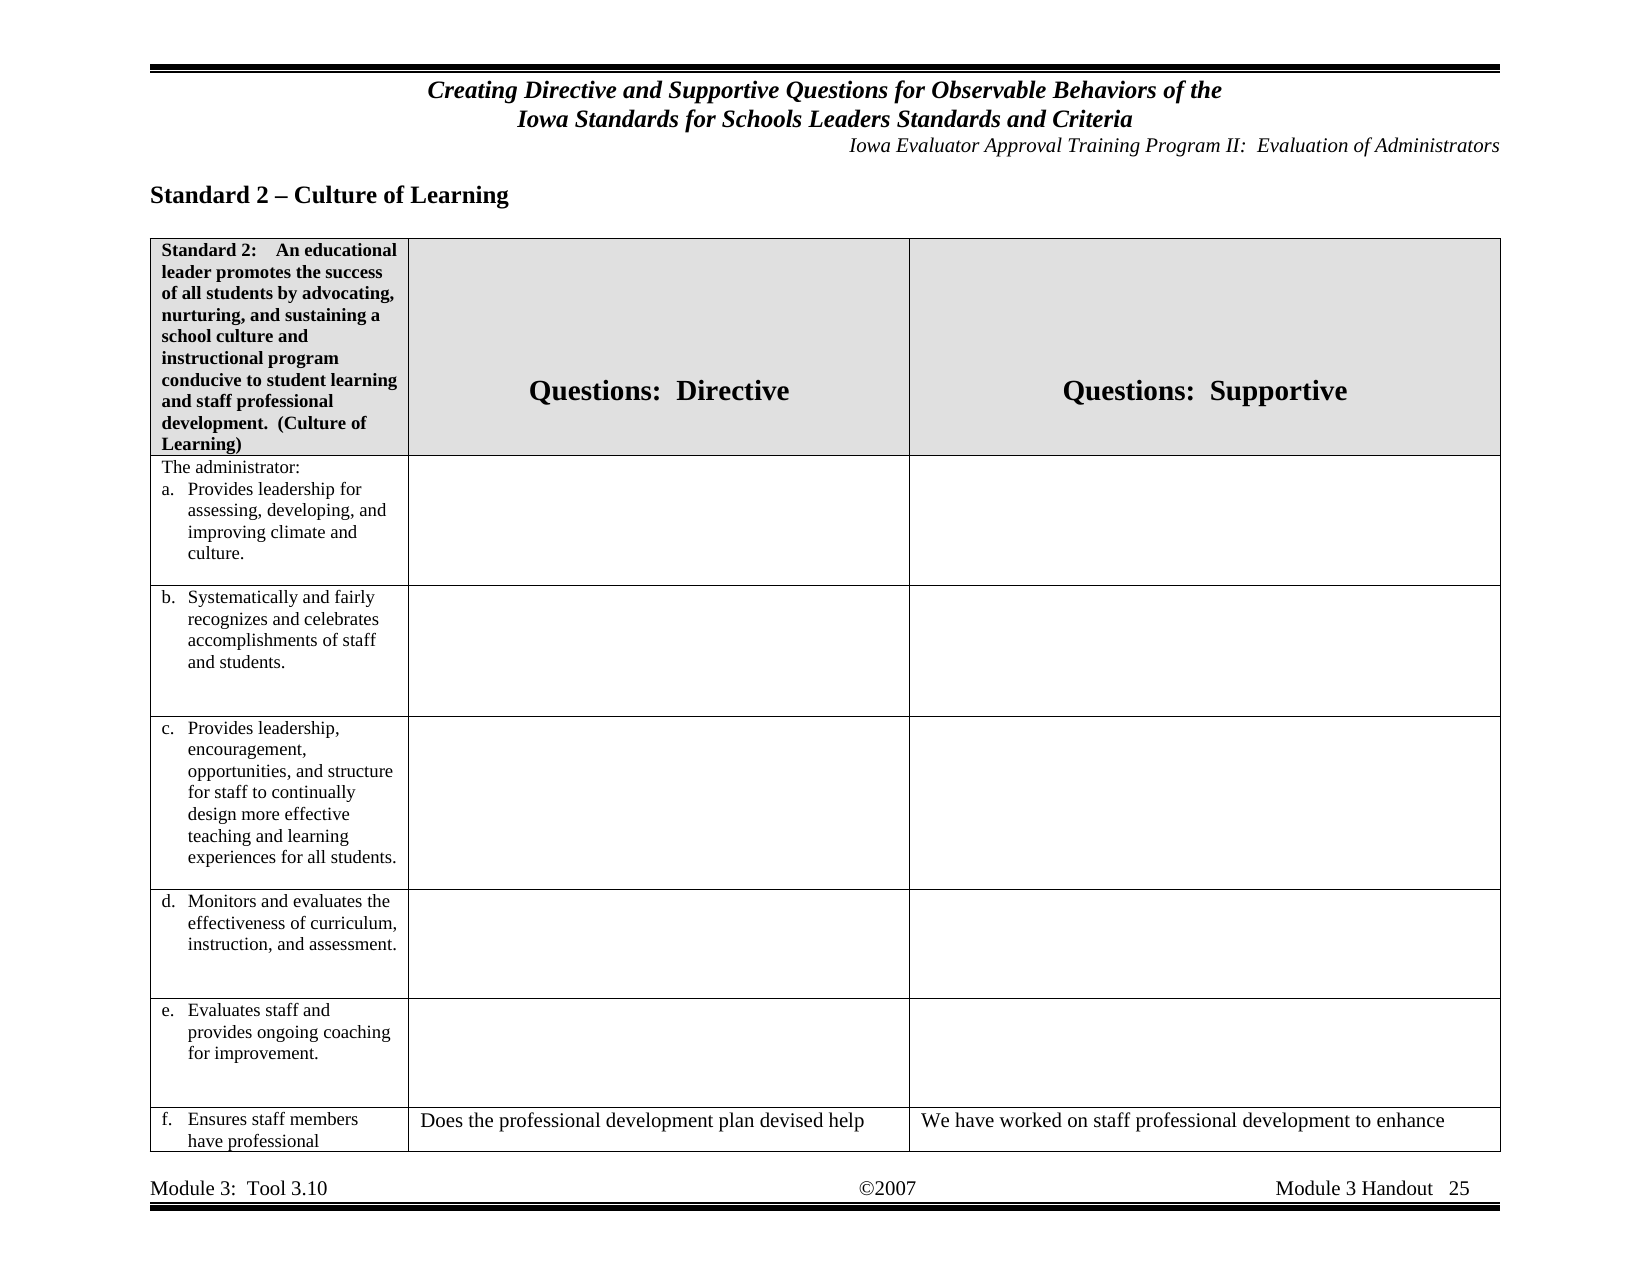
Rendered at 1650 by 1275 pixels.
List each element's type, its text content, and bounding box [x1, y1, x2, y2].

table_cell [910, 999, 1500, 1107]
table_cell [409, 456, 909, 585]
table_header Standard 2: An educational leader promotes the success of all students by advocating, nurturing, and sustaining a school culture and instructional program conducive to student learning and staff professional development. (Culture of Learning) [151, 239, 408, 455]
table_cell [409, 999, 909, 1107]
table_cell [910, 586, 1500, 716]
table_cell We have worked on staff professional development to enhance performance and improve student learning, how can we measure this and be sure it is doing both things, and how can I help? [910, 1108, 1500, 1151]
table_cell Ensures staff members have professional development that directly enhances their performance and improves student learning. [151, 1108, 408, 1151]
table_cell [409, 890, 909, 998]
table_cell [910, 890, 1500, 998]
table_cell Systematically and fairly recognizes and celebrates accomplishments of staff and students. [151, 586, 408, 716]
table_cell [409, 717, 909, 889]
table_cell Evaluates staff and provides ongoing coaching for improvement. [151, 999, 408, 1107]
table_cell Provides leadership, encouragement, opportunities, and structure for staff to continually design more effective teaching and learning experiences for all students. [151, 717, 408, 889]
table_cell Does the professional development plan devised help your personal performance or student’s performance? What professional development plan have you developed to help meet personal goals and improve student learning? [409, 1108, 909, 1151]
table_header Questions: Directive [409, 239, 909, 455]
table_header Questions: Supportive [910, 239, 1500, 455]
table_cell [409, 586, 909, 716]
table_cell Monitors and evaluates the effectiveness of curriculum, instruction, and assessment. [151, 890, 408, 998]
table_cell The administrator: Provides leadership for assessing, developing, and improving climate and culture. [151, 456, 408, 585]
table_cell [910, 456, 1500, 585]
text Standard 2 – Culture of Learning [150, 181, 1500, 209]
table_cell [910, 717, 1500, 889]
